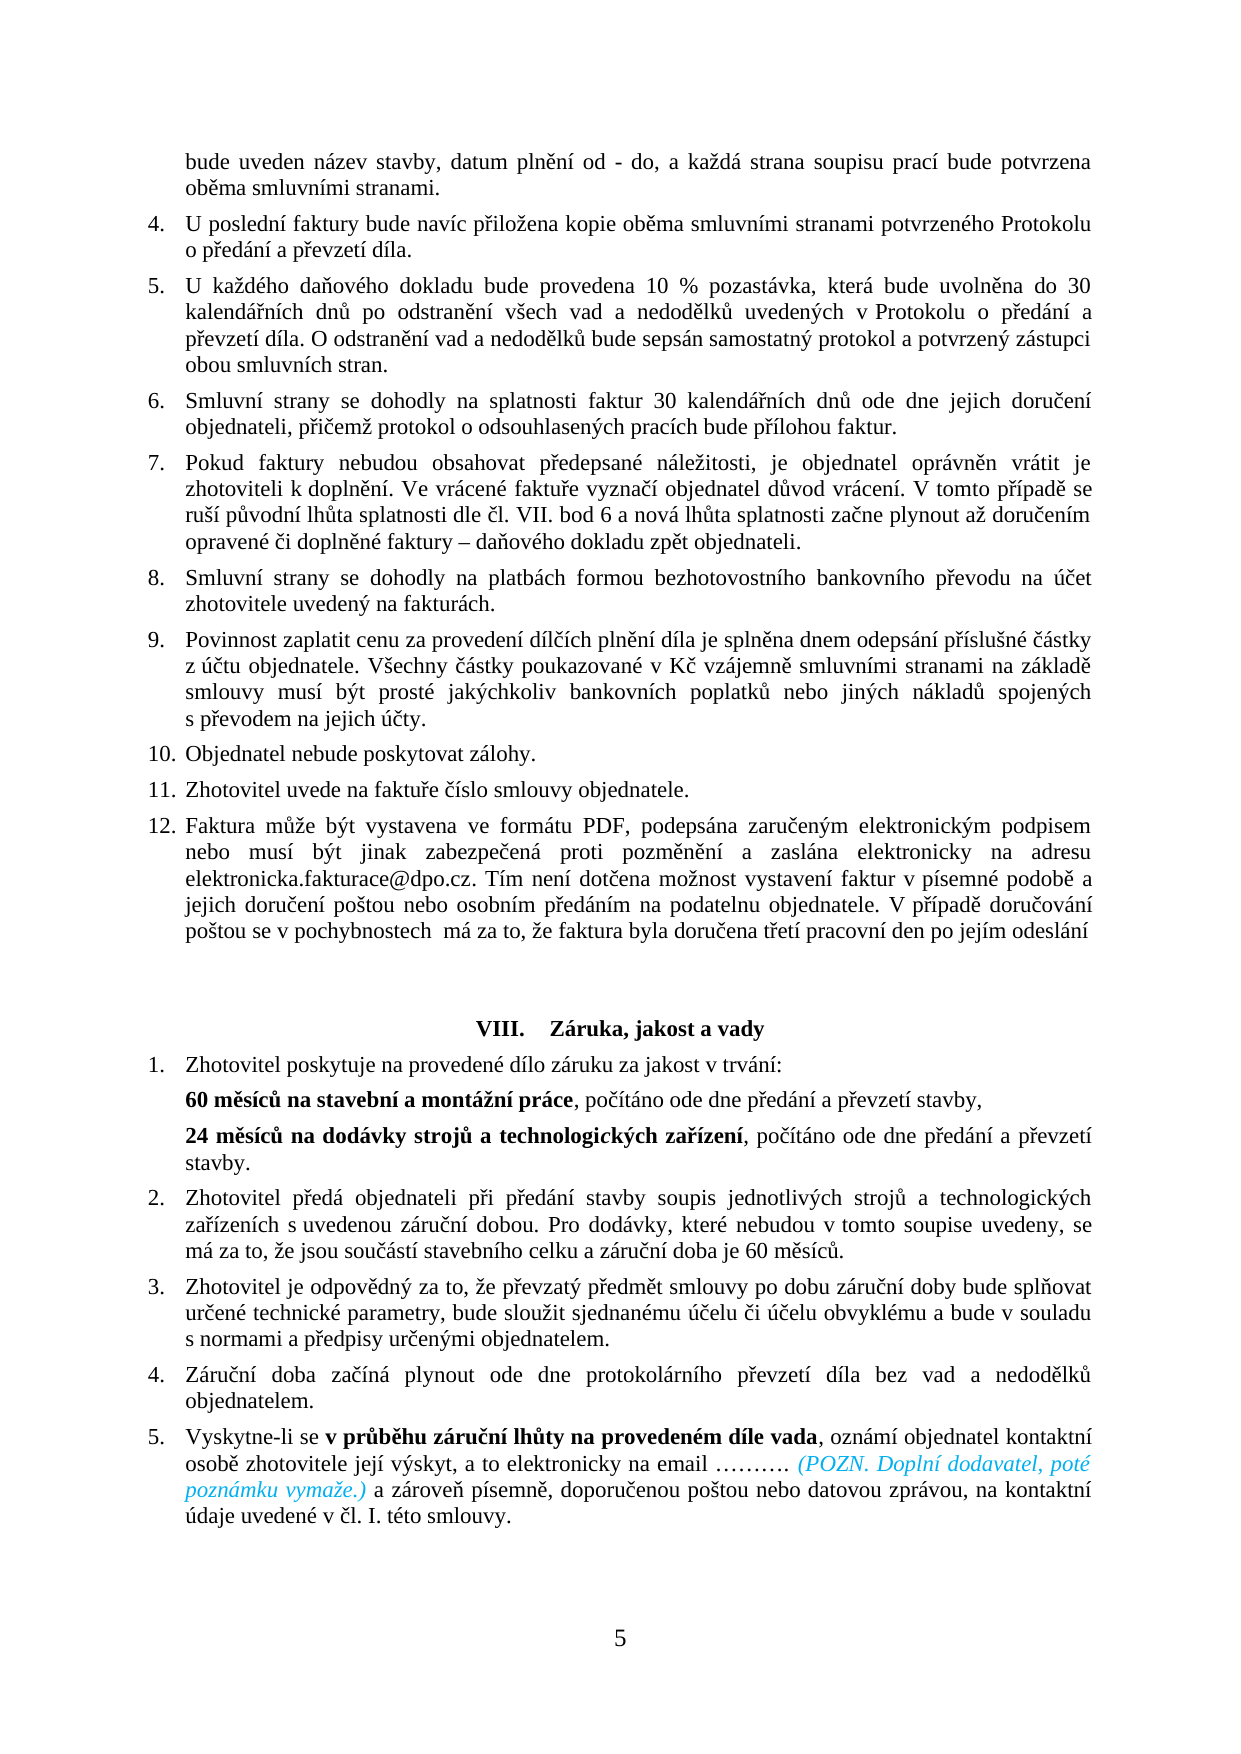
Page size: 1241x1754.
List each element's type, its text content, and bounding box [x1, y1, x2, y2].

list Vyskytne-li se v průběhu záruční lhůty na provedeném díle vada, oznámí objednatel kontaktní osobě zhotovitele její výskyt, a to elektronicky na email ………. (POZN. Doplní dodavatel, poté poznámku vymaže.) a zároveň písemně, doporučenou poštou nebo datovou zprávou, na kontaktní údaje uvedené v čl. I. této smlouvy. [148, 1423, 1092, 1529]
list Zhotovitel předá objednateli při předání stavby soupis jednotlivých strojů a technologických zařízeních s uvedenou záruční dobou. Pro dodávky, které nebudou v tomto soupise uvedeny, se má za to, že jsou součástí stavebního celku a záruční doba je 60 měsíců. [148, 1184, 1092, 1263]
list Pokud faktury nebudou obsahovat předepsané náležitosti, je objednatel oprávněn vrátit je zhotoviteli k doplnění. Ve vrácené faktuře vyznačí objednatel důvod vrácení. V tomto případě se ruší původní lhůta splatnosti dle čl. VII. bod 6 a nová lhůta splatnosti začne plynout až doručením opravené či doplněné faktury – daňového dokladu zpět objednateli. [148, 449, 1092, 554]
list Povinnost zaplatit cenu za provedení dílčích plnění díla je splněna dnem odepsání příslušné částky z účtu objednatele. Všechny částky poukazované v Kč vzájemně smluvními stranami na základě smlouvy musí být prosté jakýchkoliv bankovních poplatků nebo jiných nákladů spojených s převodem na jejich účty. [148, 626, 1092, 731]
list Smluvní strany se dohodly na splatnosti faktur 30 kalendářních dnů ode dne jejich doručení objednateli, přičemž protokol o odsouhlasených pracích bude přílohou faktur. [148, 387, 1092, 439]
list U poslední faktury bude navíc přiložena kopie oběma smluvními stranami potvrzeného Protokolu o předání a převzetí díla. [148, 210, 1092, 262]
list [148, 148, 1092, 200]
list U každého daňového dokladu bude provedena 10 % pozastávka, která bude uvolněna do 30 kalendářních dnů po odstranění všech vad a nedodělků uvedených v Protokolu o předání a převzetí díla. O odstranění vad a nedodělků bude sepsán samostatný protokol a potvrzený zástupci obou smluvních stran. [148, 272, 1092, 377]
text 24 měsíců na dodávky strojů a technologických zařízení, počítáno ode dne předání a převzetí stavby. [185, 1122, 1092, 1175]
text 60 měsíců na stavební a montážní práce, počítáno ode dne předání a převzetí stavby, [185, 1087, 1092, 1113]
list Zhotovitel uvede na faktuře číslo smlouvy objednatele. [148, 776, 1092, 802]
list Záruční doba začíná plynout ode dne protokolárního převzetí díla bez vad a nedodělků objednatelem. [148, 1361, 1092, 1414]
list Zhotovitel je odpovědný za to, že převzatý předmět smlouvy po dobu záruční doby bude splňovat určené technické parametry, bude sloužit sjednanému účelu či účelu obvyklému a bude v souladu s normami a předpisy určenými objednatelem. [148, 1273, 1092, 1352]
list Faktura může být vystavena ve formátu PDF, podepsána zaručeným elektronickým podpisem nebo musí být jinak zabezpečená proti pozměnění a zaslána elektronicky na adresu elektronicka.fakturace@dpo.cz. Tím není dotčena možnost vystavení faktur v písemné podobě a jejich doručení poštou nebo osobním předáním na podatelnu objednatele. V případě doručování poštou se v pochybnostech má za to, že faktura byla doručena třetí pracovní den po jejím odeslání [148, 812, 1092, 944]
list Zhotovitel poskytuje na provedené dílo záruku za jakost v trvání: [148, 1051, 1092, 1077]
list Objednatel nebude poskytovat zálohy. [148, 740, 1092, 767]
list Smluvní strany se dohodly na platbách formou bezhotovostního bankovního převodu na účet zhotovitele uvedený na fakturách. [148, 563, 1092, 616]
list Záruka, jakost a vady [148, 1015, 1092, 1041]
